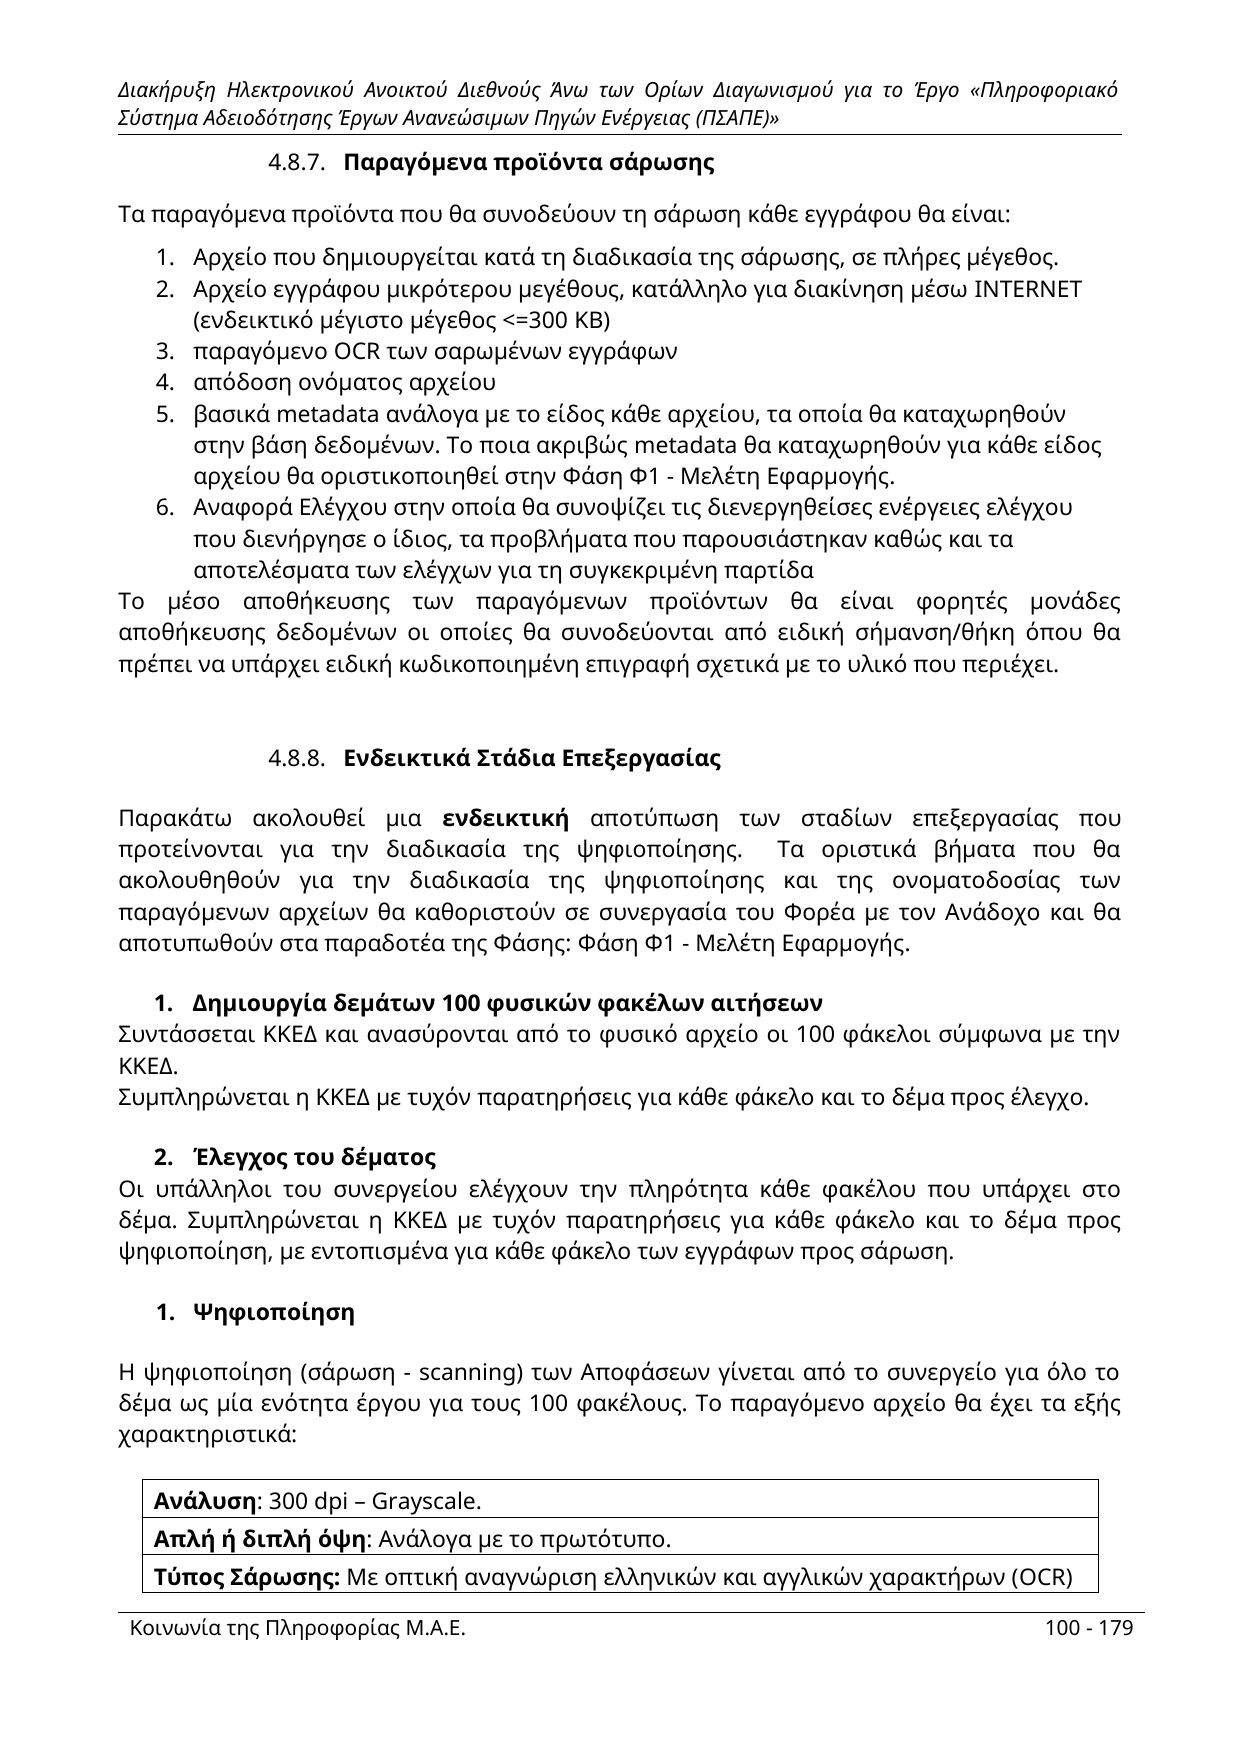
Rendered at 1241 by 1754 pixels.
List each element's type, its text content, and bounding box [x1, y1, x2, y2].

list Αρχείο εγγράφου μικρότερου μεγέθους, κατάλληλο για διακίνηση μέσω INTERNET (ενδεικτικό μέγιστο μέγεθος <=300 KB) [156, 272, 1122, 335]
subtitle Ενδεικτικά Στάδια Επεξεργασίας [268, 743, 1122, 772]
text 1. Δημιουργία δεμάτων 100 φυσικών φακέλων αιτήσεων [148, 987, 1122, 1018]
table_cell Απλή ή διπλή όψη: Ανάλογα με το πρωτότυπο. [143, 1518, 1098, 1554]
table_cell Τύπος Σάρωσης: Με οπτική αναγνώριση ελληνικών και αγγλικών χαρακτήρων (OCR) [143, 1555, 1098, 1592]
list Αρχείο που δημιουργείται κατά τη διαδικασία της σάρωσης, σε πλήρες μέγεθος. [156, 241, 1122, 272]
text Συμπληρώνεται η ΚΚΕΔ με τυχόν παρατηρήσεις για κάθε φάκελο και το δέμα προς έλεγχο. [118, 1081, 1122, 1112]
subtitle Παραγόμενα προϊόντα σάρωσης [268, 147, 1122, 177]
text 2. Έλεγχος του δέματος [118, 1141, 1122, 1172]
text Η ψηφιοποίηση (σάρωση - scanning) των Αποφάσεων γίνεται από το συνεργείο για όλο το δέμα ως μία ενότητα έργου για τους 100 φακέλους. Το παραγόμενο αρχείο θα έχει τα εξής χαρακτηριστικά: [118, 1356, 1122, 1449]
list Αναφορά Ελέγχου στην οποία θα συνοψίζει τις διενεργηθείσες ενέργειες ελέγχου που διενήργησε ο ίδιος, τα προβλήματα που παρουσιάστηκαν καθώς και τα αποτελέσματα των ελέγχων για τη συγκεκριμένη παρτίδα [156, 491, 1122, 585]
text Οι υπάλληλοι του συνεργείου ελέγχουν την πληρότητα κάθε φακέλου που υπάρχει στο δέμα. Συμπληρώνεται η ΚΚΕΔ με τυχόν παρατηρήσεις για κάθε φάκελο και το δέμα προς ψηφιοποίηση, με εντοπισμένα για κάθε φάκελο των εγγράφων προς σάρωση. [118, 1172, 1122, 1266]
list απόδοση ονόματος αρχείου [156, 366, 1122, 397]
text Το μέσο αποθήκευσης των παραγόμενων προϊόντων θα είναι φορητές μονάδες αποθήκευσης δεδομένων οι οποίες θα συνοδεύονται από ειδική σήμανση/θήκη όπου θα πρέπει να υπάρχει ειδική κωδικοποιημένη επιγραφή σχετικά με το υλικό που περιέχει. [118, 585, 1122, 679]
table_header Ανάλυση: 300 dpi – Grayscale. [143, 1480, 1098, 1517]
text Παρακάτω ακολουθεί μια ενδεικτική αποτύπωση των σταδίων επεξεργασίας που προτείνονται για την διαδικασία της ψηφιοποίησης. Τα οριστικά βήματα που θα ακολουθηθούν για την διαδικασία της ψηφιοποίησης και της ονοματοδοσίας των παραγόμενων αρχείων θα καθοριστούν σε συνεργασία του Φορέα με τον Ανάδοχο και θα αποτυπωθούν στα παραδοτέα της Φάσης: Φάση Φ1 - Μελέτη Εφαρμογής. [118, 802, 1122, 958]
list Ψηφιοποίηση [156, 1295, 1122, 1327]
list παραγόμενο OCR των σαρωμένων εγγράφων [156, 335, 1122, 366]
text Συντάσσεται ΚΚΕΔ και ανασύρονται από το φυσικό αρχείο οι 100 φάκελοι σύμφωνα με την ΚΚΕΔ. [118, 1018, 1122, 1081]
list βασικά metadata ανάλογα με το είδος κάθε αρχείου, τα οποία θα καταχωρηθούν στην βάση δεδομένων. Το ποια ακριβώς metadata θα καταχωρηθούν για κάθε είδος αρχείου θα οριστικοποιηθεί στην Φάση Φ1 - Μελέτη Εφαρμογής. [156, 397, 1122, 491]
text Τα παραγόμενα προϊόντα που θα συνοδεύουν τη σάρωση κάθε εγγράφου θα είναι: [118, 197, 1122, 229]
